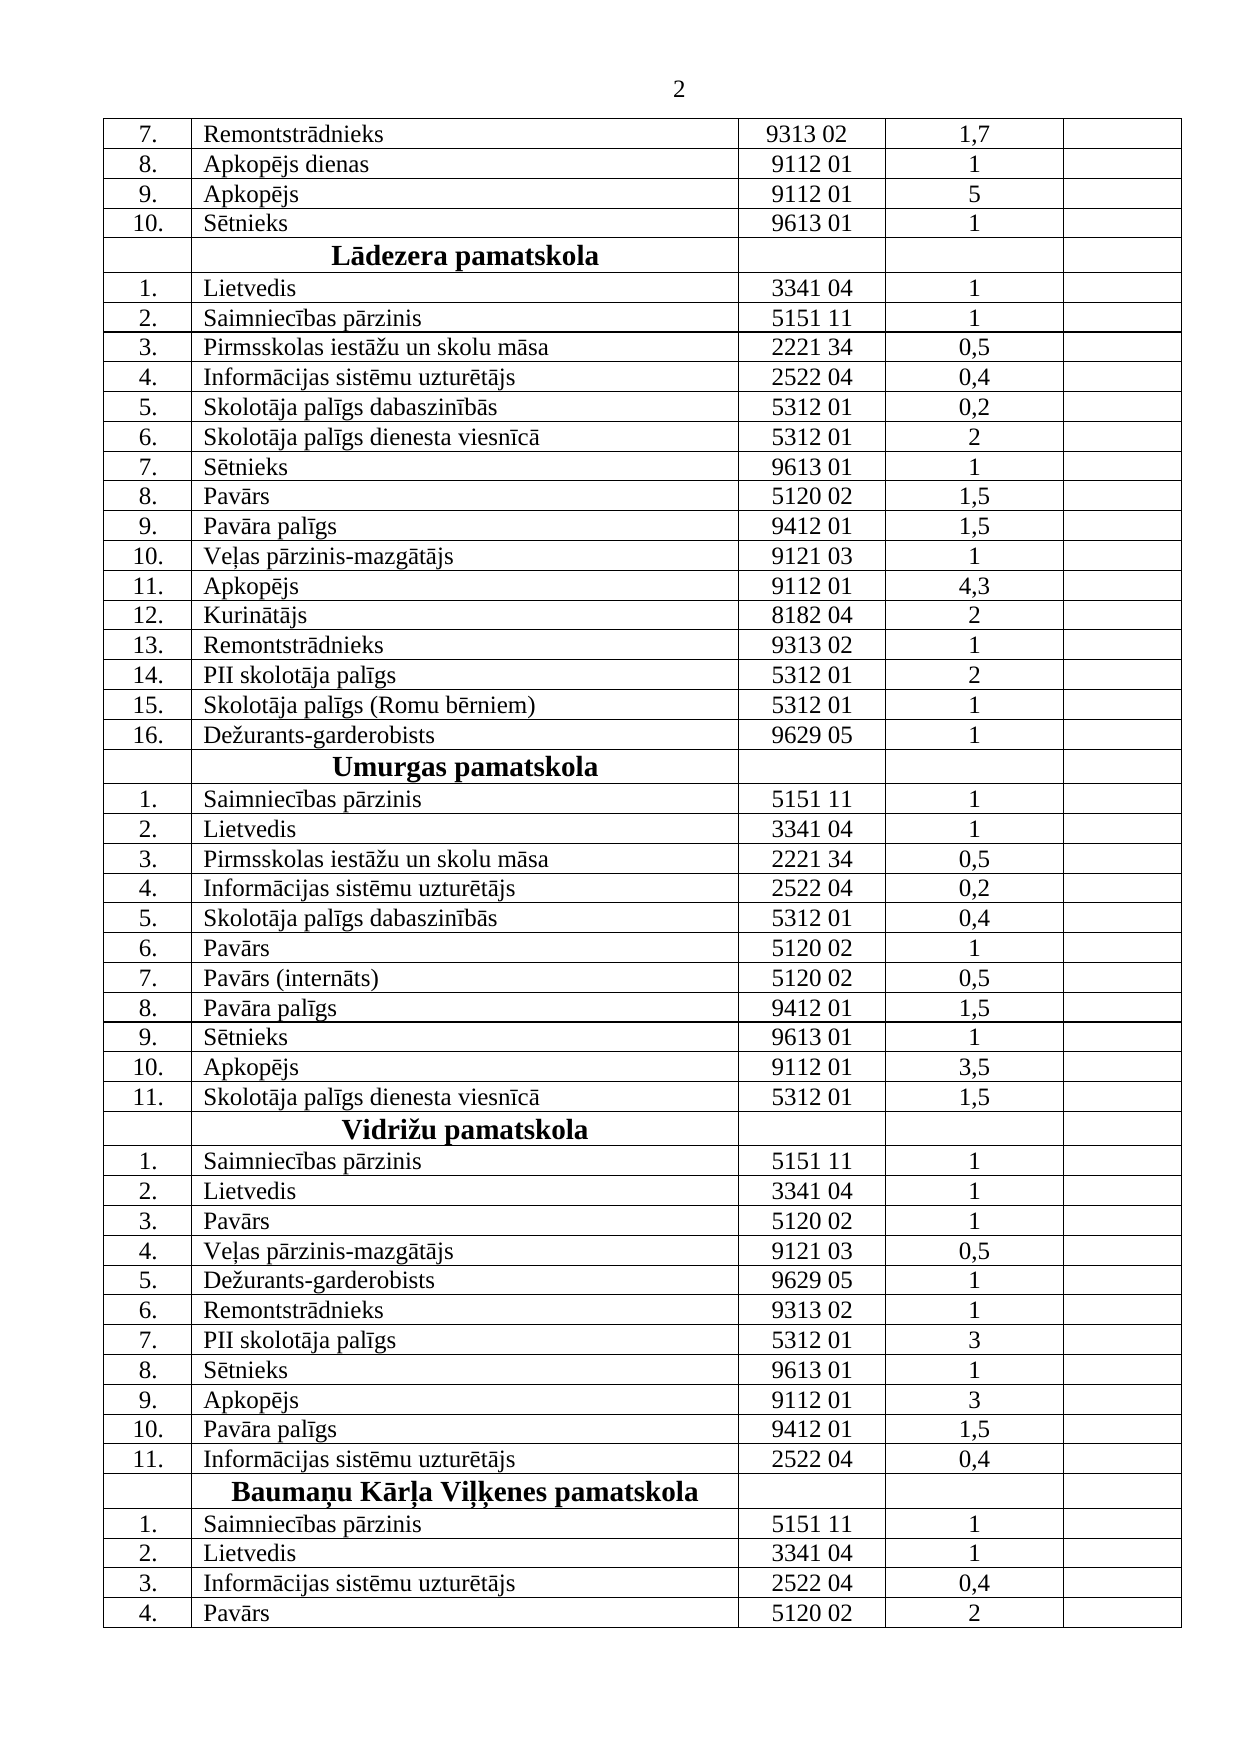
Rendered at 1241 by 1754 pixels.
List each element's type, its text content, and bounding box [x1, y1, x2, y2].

table_cell [1064, 422, 1181, 451]
table_cell 0,4 [886, 903, 1063, 932]
table_cell 1 [886, 1295, 1063, 1324]
table_cell 1 [886, 1146, 1063, 1175]
table_cell [104, 238, 191, 272]
table_cell 9629 05 [739, 1266, 885, 1294]
table_cell [1064, 1146, 1181, 1175]
table_cell [1064, 963, 1181, 992]
table_cell 9112 01 [739, 149, 885, 178]
table_cell 4. [104, 362, 191, 391]
table_cell 0,2 [886, 392, 1063, 421]
table_cell 10. [104, 209, 191, 237]
table_cell 5. [104, 903, 191, 932]
table_cell 1,5 [886, 1082, 1063, 1111]
table_cell Lādezera pamatskola [192, 238, 738, 272]
table_cell Saimniecības pārzinis [192, 1509, 738, 1537]
table_cell 0,5 [886, 333, 1063, 361]
table_cell 10. [104, 1052, 191, 1081]
table_cell 16. [104, 720, 191, 748]
table_cell 1 [886, 149, 1063, 178]
table_cell Apkopējs [192, 179, 738, 207]
table_cell 5312 01 [739, 903, 885, 932]
table_cell 5151 11 [739, 303, 885, 331]
table_cell 1,7 [886, 119, 1063, 148]
table_cell [1064, 392, 1181, 421]
table_cell 2522 04 [739, 1568, 885, 1597]
table_cell 3. [104, 333, 191, 361]
table_cell 1. [104, 273, 191, 302]
table_cell Umurgas pamatskola [192, 750, 738, 783]
table_cell 5 [886, 179, 1063, 207]
table_cell Pavārs [192, 1206, 738, 1235]
table_cell 2. [104, 814, 191, 843]
table_cell 9613 01 [739, 452, 885, 480]
table_cell 1. [104, 784, 191, 813]
table_cell Skolotāja palīgs dienesta viesnīcā [192, 1082, 738, 1111]
table_cell 9121 03 [739, 541, 885, 570]
table_cell Informācijas sistēmu uzturētājs [192, 362, 738, 391]
table_cell Pavāra palīgs [192, 993, 738, 1021]
table_cell PII skolotāja palīgs [192, 1325, 738, 1354]
table_cell [1064, 333, 1181, 361]
table_cell [886, 1112, 1063, 1145]
table_cell [1064, 844, 1181, 872]
table_cell [1064, 303, 1181, 331]
table_cell [1064, 784, 1181, 813]
table_cell 9613 01 [739, 1023, 885, 1051]
table_cell Lietvedis [192, 814, 738, 843]
table_cell 4. [104, 1236, 191, 1264]
table_cell 3341 04 [739, 273, 885, 302]
table_cell [1064, 601, 1181, 629]
table_cell Skolotāja palīgs dabaszinībās [192, 903, 738, 932]
table_cell 1 [886, 1539, 1063, 1567]
table_cell 9412 01 [739, 993, 885, 1021]
table_cell 5151 11 [739, 1146, 885, 1175]
table_cell [1064, 238, 1181, 272]
table_cell 9613 01 [739, 209, 885, 237]
table_cell 5. [104, 1266, 191, 1294]
table_cell 10. [104, 1415, 191, 1443]
table_cell 3,5 [886, 1052, 1063, 1081]
table_cell [1064, 750, 1181, 783]
table_cell 3. [104, 1568, 191, 1597]
table_cell 3341 04 [739, 814, 885, 843]
table_cell [1064, 660, 1181, 689]
table_cell [1064, 541, 1181, 570]
table_cell 8. [104, 993, 191, 1021]
table_cell 9313 02 [739, 119, 885, 148]
table_cell Kurinātājs [192, 601, 738, 629]
table_cell 5151 11 [739, 784, 885, 813]
table_cell Saimniecības pārzinis [192, 303, 738, 331]
table_cell 15. [104, 690, 191, 719]
table_cell [1064, 1474, 1181, 1508]
table_cell 1,5 [886, 1415, 1063, 1443]
table_cell [1064, 1082, 1181, 1111]
table_cell 1 [886, 1206, 1063, 1235]
table_cell Pavārs [192, 481, 738, 510]
table_cell 4. [104, 874, 191, 902]
table_cell [1064, 452, 1181, 480]
table_cell 2221 34 [739, 844, 885, 872]
table_cell 8. [104, 1355, 191, 1384]
table_cell 8182 04 [739, 601, 885, 629]
table_cell 1 [886, 1509, 1063, 1537]
table_cell 5120 02 [739, 1598, 885, 1627]
table_cell 8. [104, 149, 191, 178]
table_cell 1,5 [886, 511, 1063, 540]
table_cell Lietvedis [192, 1539, 738, 1567]
table_cell 9. [104, 179, 191, 207]
table_cell 0,2 [886, 874, 1063, 902]
table_cell Sētnieks [192, 1355, 738, 1384]
table_cell [1064, 209, 1181, 237]
table_cell [1064, 1385, 1181, 1413]
table_cell Veļas pārzinis-mazgātājs [192, 541, 738, 570]
table_cell 9. [104, 511, 191, 540]
table_cell 3. [104, 1206, 191, 1235]
table_cell 11. [104, 1444, 191, 1473]
table_cell Apkopējs [192, 571, 738, 599]
table_cell 11. [104, 1082, 191, 1111]
table_cell [1064, 481, 1181, 510]
table_cell [886, 1474, 1063, 1508]
table_cell 7. [104, 119, 191, 148]
table_cell Skolotāja palīgs dienesta viesnīcā [192, 422, 738, 451]
table_cell [1064, 1266, 1181, 1294]
table_cell Apkopējs [192, 1385, 738, 1413]
table_cell 1 [886, 1176, 1063, 1205]
table_cell 3341 04 [739, 1176, 885, 1205]
table_cell [1064, 1236, 1181, 1264]
table_cell 1 [886, 541, 1063, 570]
table_cell [1064, 511, 1181, 540]
table_cell 5120 02 [739, 963, 885, 992]
table_cell [1064, 1052, 1181, 1081]
table_cell Remontstrādnieks [192, 119, 738, 148]
table_cell 12. [104, 601, 191, 629]
table_cell 6. [104, 933, 191, 962]
table_cell [1064, 1295, 1181, 1324]
table_cell 9313 02 [739, 630, 885, 659]
table_cell Informācijas sistēmu uzturētājs [192, 1444, 738, 1473]
table_cell [1064, 273, 1181, 302]
table_cell Pirmsskolas iestāžu un skolu māsa [192, 333, 738, 361]
table_cell [1064, 1355, 1181, 1384]
table_cell 1 [886, 1355, 1063, 1384]
table_cell 0,4 [886, 362, 1063, 391]
table_cell 2522 04 [739, 1444, 885, 1473]
table_cell 5312 01 [739, 392, 885, 421]
table_cell 2. [104, 303, 191, 331]
table_cell Pavārs [192, 933, 738, 962]
table_cell 6. [104, 1295, 191, 1324]
table_cell 1 [886, 784, 1063, 813]
table_cell [1064, 720, 1181, 748]
table_cell Skolotāja palīgs (Romu bērniem) [192, 690, 738, 719]
table_cell [1064, 903, 1181, 932]
table_cell Pavāra palīgs [192, 1415, 738, 1443]
table_cell 9112 01 [739, 1052, 885, 1081]
table_cell [1064, 1325, 1181, 1354]
table_cell [886, 750, 1063, 783]
table_cell Dežurants-garderobists [192, 1266, 738, 1294]
table_cell 5312 01 [739, 422, 885, 451]
table_cell 9112 01 [739, 1385, 885, 1413]
table_cell 13. [104, 630, 191, 659]
table_cell 2221 34 [739, 333, 885, 361]
table_cell 5120 02 [739, 1206, 885, 1235]
table_cell Pavārs (internāts) [192, 963, 738, 992]
table_cell [1064, 993, 1181, 1021]
table_cell 1,5 [886, 481, 1063, 510]
table_cell Dežurants-garderobists [192, 720, 738, 748]
table_cell 1 [886, 690, 1063, 719]
table_cell 5312 01 [739, 1325, 885, 1354]
table_cell [1064, 1568, 1181, 1597]
table_cell 9629 05 [739, 720, 885, 748]
table_cell [1064, 571, 1181, 599]
table_cell [1064, 362, 1181, 391]
table_cell [739, 1112, 885, 1145]
table_cell 9. [104, 1385, 191, 1413]
table_cell [1064, 1176, 1181, 1205]
table_cell 0,5 [886, 1236, 1063, 1264]
table_cell [1064, 1112, 1181, 1145]
table_cell [1064, 814, 1181, 843]
table_cell Informācijas sistēmu uzturētājs [192, 1568, 738, 1597]
table_cell 2522 04 [739, 874, 885, 902]
table_cell Sētnieks [192, 452, 738, 480]
table_cell [104, 750, 191, 783]
table_cell 9. [104, 1023, 191, 1051]
table_cell [1064, 1598, 1181, 1627]
table_cell Pavārs [192, 1598, 738, 1627]
table_cell 1 [886, 303, 1063, 331]
table_cell 2. [104, 1539, 191, 1567]
table_cell Lietvedis [192, 273, 738, 302]
table_cell 9412 01 [739, 511, 885, 540]
table_cell [886, 238, 1063, 272]
table_cell Veļas pārzinis-mazgātājs [192, 1236, 738, 1264]
table_cell [1064, 179, 1181, 207]
table_cell 7. [104, 452, 191, 480]
table_cell 1 [886, 814, 1063, 843]
table_cell 1 [886, 452, 1063, 480]
table_cell 2522 04 [739, 362, 885, 391]
table_cell [1064, 1444, 1181, 1473]
table_cell 1. [104, 1509, 191, 1537]
table_cell 4,3 [886, 571, 1063, 599]
table_cell 3 [886, 1325, 1063, 1354]
table_cell 5120 02 [739, 481, 885, 510]
table_cell [1064, 149, 1181, 178]
table_cell Lietvedis [192, 1176, 738, 1205]
table_cell 10. [104, 541, 191, 570]
table_cell 14. [104, 660, 191, 689]
table_cell 0,4 [886, 1568, 1063, 1597]
table_cell 2 [886, 660, 1063, 689]
table_cell [1064, 874, 1181, 902]
table_cell [1064, 1206, 1181, 1235]
table_cell 3. [104, 844, 191, 872]
table_cell Remontstrādnieks [192, 630, 738, 659]
table_cell [739, 238, 885, 272]
table_cell 1 [886, 630, 1063, 659]
table_cell 2 [886, 422, 1063, 451]
table_cell 11. [104, 571, 191, 599]
table_cell Pavāra palīgs [192, 511, 738, 540]
table_cell Pirmsskolas iestāžu un skolu māsa [192, 844, 738, 872]
table_cell Apkopējs [192, 1052, 738, 1081]
table_cell 5120 02 [739, 933, 885, 962]
table_cell [739, 750, 885, 783]
table_cell 0,5 [886, 844, 1063, 872]
table_cell [1064, 1415, 1181, 1443]
table_cell [1064, 630, 1181, 659]
table_cell 7. [104, 1325, 191, 1354]
table_cell 9412 01 [739, 1415, 885, 1443]
table_cell [1064, 933, 1181, 962]
table_cell 0,4 [886, 1444, 1063, 1473]
table_cell 9313 02 [739, 1295, 885, 1324]
table_cell Saimniecības pārzinis [192, 1146, 738, 1175]
table_cell Sētnieks [192, 1023, 738, 1051]
table_cell 2 [886, 1598, 1063, 1627]
table_cell Baumaņu Kārļa Viļķenes pamatskola [192, 1474, 738, 1508]
table_cell 5. [104, 392, 191, 421]
table_cell [739, 1474, 885, 1508]
table_cell Skolotāja palīgs dabaszinībās [192, 392, 738, 421]
table_cell 4. [104, 1598, 191, 1627]
table_cell 1 [886, 933, 1063, 962]
table_cell 9121 03 [739, 1236, 885, 1264]
table_cell 9613 01 [739, 1355, 885, 1384]
table_cell 9112 01 [739, 571, 885, 599]
table_cell 2 [886, 601, 1063, 629]
table_cell 2. [104, 1176, 191, 1205]
table_cell 5312 01 [739, 690, 885, 719]
table_cell 1 [886, 1266, 1063, 1294]
table_cell [1064, 690, 1181, 719]
table_cell [1064, 119, 1181, 148]
table_cell 1 [886, 720, 1063, 748]
table_cell 0,5 [886, 963, 1063, 992]
table_cell 5151 11 [739, 1509, 885, 1537]
table_cell 1,5 [886, 993, 1063, 1021]
table_cell 7. [104, 963, 191, 992]
table_cell 5312 01 [739, 1082, 885, 1111]
table_cell [1064, 1539, 1181, 1567]
table_cell 8. [104, 481, 191, 510]
table_cell 9112 01 [739, 179, 885, 207]
table_cell 6. [104, 422, 191, 451]
table_cell Apkopējs dienas [192, 149, 738, 178]
table_cell Remontstrādnieks [192, 1295, 738, 1324]
table_cell 3341 04 [739, 1539, 885, 1567]
table_cell 3 [886, 1385, 1063, 1413]
table_cell 1. [104, 1146, 191, 1175]
table_cell Informācijas sistēmu uzturētājs [192, 874, 738, 902]
table_cell [104, 1474, 191, 1508]
table_cell 1 [886, 273, 1063, 302]
table_cell 1 [886, 1023, 1063, 1051]
table_cell Vidrižu pamatskola [192, 1112, 738, 1145]
table_cell 5312 01 [739, 660, 885, 689]
table_cell PII skolotāja palīgs [192, 660, 738, 689]
table_cell 1 [886, 209, 1063, 237]
table_cell Saimniecības pārzinis [192, 784, 738, 813]
table_cell [1064, 1023, 1181, 1051]
table_cell Sētnieks [192, 209, 738, 237]
table_cell [104, 1112, 191, 1145]
table_cell [1064, 1509, 1181, 1537]
